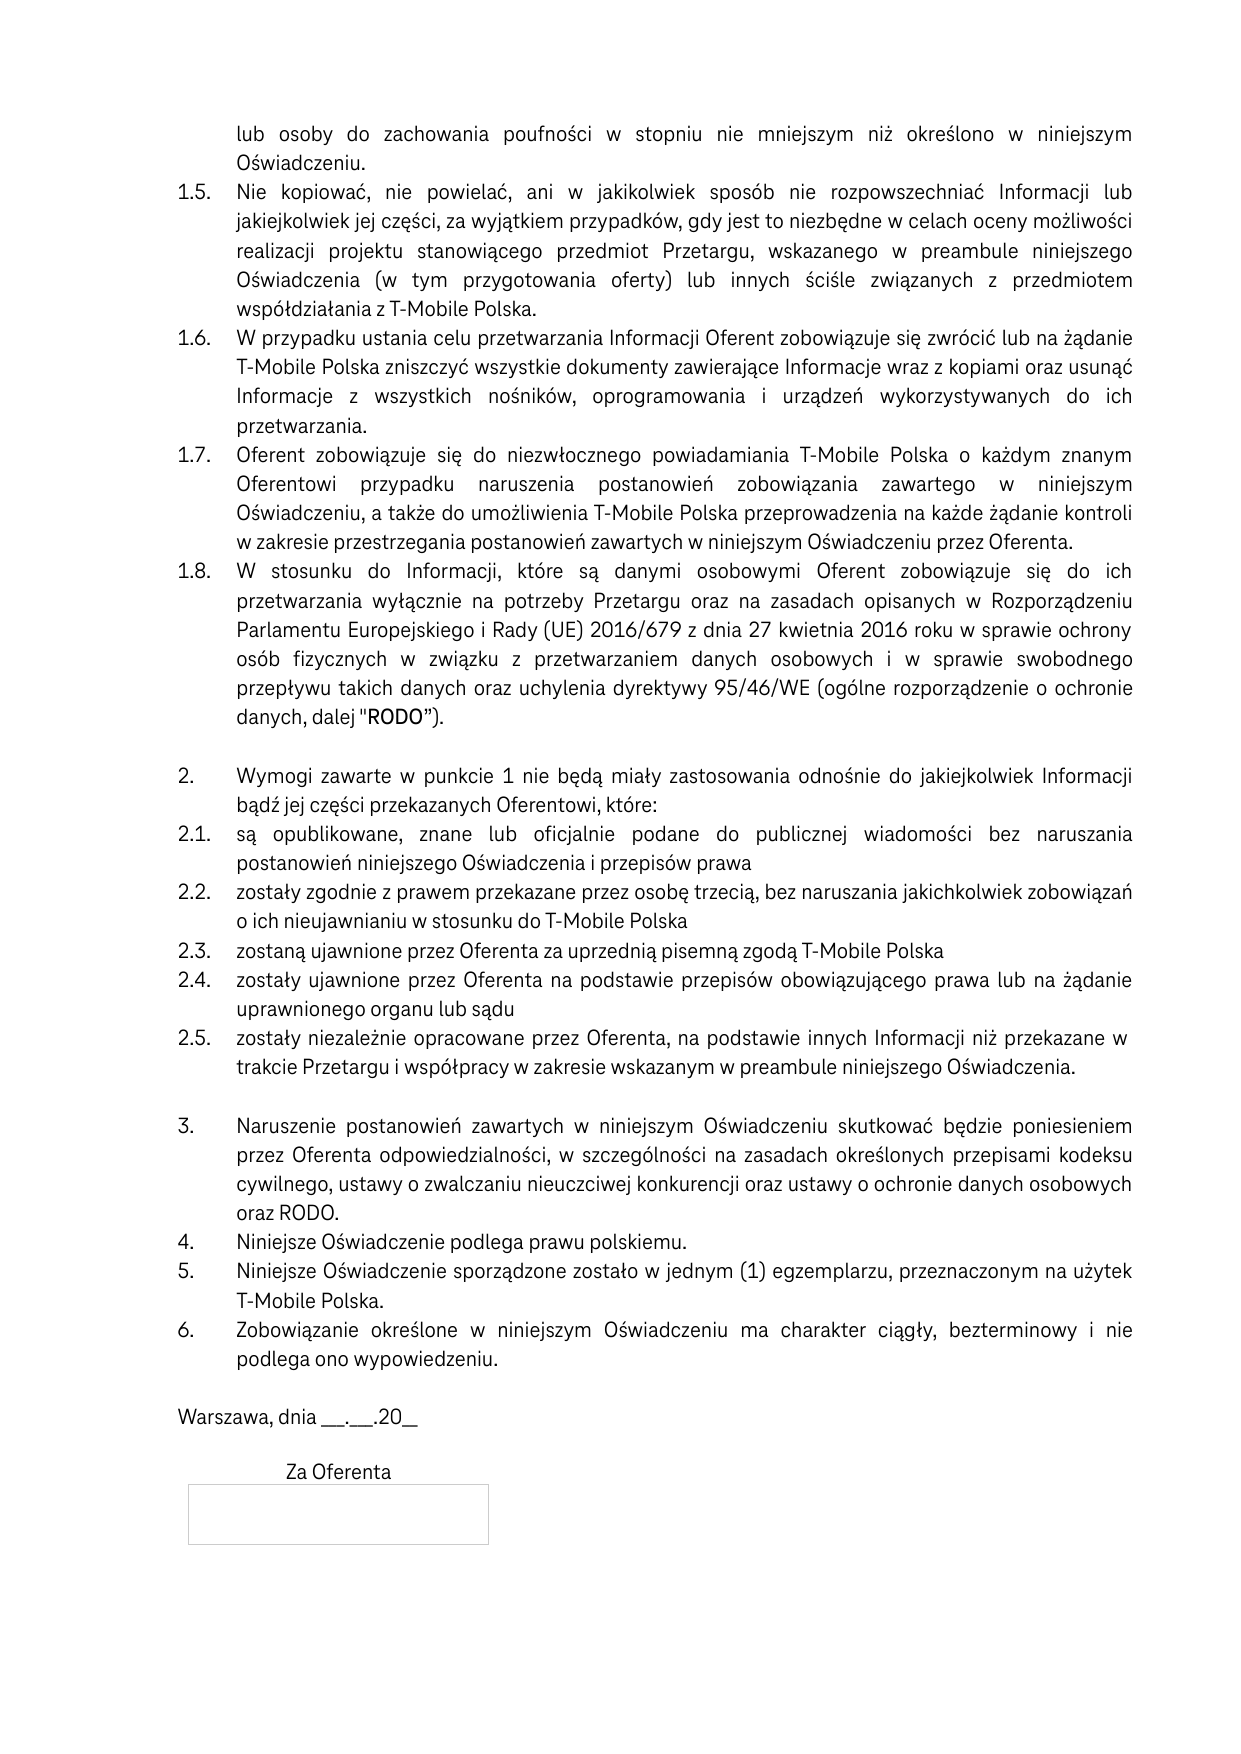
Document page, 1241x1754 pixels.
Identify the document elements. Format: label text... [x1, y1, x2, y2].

list Nie kopiować, nie powielać, ani w jakikolwiek sposób nie rozpowszechniać Informacji lub jakiejkolwiek jej części, za wyjątkiem przypadków, gdy jest to niezbędne w celach oceny możliwości realizacji projektu stanowiącego przedmiot Przetargu, wskazanego w preambule niniejszego Oświadczenia (w tym przygotowania oferty) lub innych ściśle związanych z przedmiotem współdziałania z T-Mobile Polska. [177, 176, 1134, 322]
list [177, 118, 1134, 176]
list zostały niezależnie opracowane przez Oferenta, na podstawie innych Informacji niż przekazane w trakcie Przetargu i współpracy w zakresie wskazanym w preambule niniejszego Oświadczenia. [177, 1022, 1134, 1081]
list zostały ujawnione przez Oferenta na podstawie przepisów obowiązującego prawa lub na żądanie uprawnionego organu lub sądu [177, 964, 1134, 1022]
table_cell [189, 1485, 488, 1544]
table_header Za Oferenta [189, 1460, 488, 1484]
list Zobowiązanie określone w niniejszym Oświadczeniu ma charakter ciągły, bezterminowy i nie podlega ono wypowiedzeniu. [177, 1314, 1134, 1372]
list Niniejsze Oświadczenie podlega prawu polskiemu. [177, 1226, 1134, 1256]
list Wymogi zawarte w punkcie 1 nie będą miały zastosowania odnośnie do jakiejkolwiek Informacji bądź jej części przekazanych Oferentowi, które: [177, 760, 1134, 818]
list Niniejsze Oświadczenie sporządzone zostało w jednym (1) egzemplarzu, przeznaczonym na użytek T-Mobile Polska. [177, 1256, 1134, 1314]
list zostały zgodnie z prawem przekazane przez osobę trzecią, bez naruszania jakichkolwiek zobowiązań o ich nieujawnianiu w stosunku do T-Mobile Polska [177, 876, 1134, 935]
list są opublikowane, znane lub oficjalnie podane do publicznej wiadomości bez naruszania postanowień niniejszego Oświadczenia i przepisów prawa [177, 818, 1134, 876]
list Naruszenie postanowień zawartych w niniejszym Oświadczeniu skutkować będzie poniesieniem przez Oferenta odpowiedzialności, w szczególności na zasadach określonych przepisami kodeksu cywilnego, ustawy o zwalczaniu nieuczciwej konkurencji oraz ustawy o ochronie danych osobowych oraz RODO. [177, 1110, 1134, 1226]
list W przypadku ustania celu przetwarzania Informacji Oferent zobowiązuje się zwrócić lub na żądanie T-Mobile Polska zniszczyć wszystkie dokumenty zawierające Informacje wraz z kopiami oraz usunąć Informacje z wszystkich nośników, oprogramowania i urządzeń wykorzystywanych do ich przetwarzania. [177, 322, 1134, 439]
list zostaną ujawnione przez Oferenta za uprzednią pisemną zgodą T-Mobile Polska [177, 935, 1134, 964]
list Warszawa, dnia ___.___.20__ [177, 1401, 1134, 1431]
list Oferent zobowiązuje się do niezwłocznego powiadamiania T-Mobile Polska o każdym znanym Oferentowi przypadku naruszenia postanowień zobowiązania zawartego w niniejszym Oświadczeniu, a także do umożliwienia T-Mobile Polska przeprowadzenia na każde żądanie kontroli w zakresie przestrzegania postanowień zawartych w niniejszym Oświadczeniu przez Oferenta. [177, 439, 1134, 556]
text W stosunku do Informacji, które są danymi osobowymi Oferent zobowiązuje się do ich przetwarzania wyłącznie na potrzeby Przetargu oraz na zasadach opisanych w Rozporządzeniu Parlamentu Europejskiego i Rady (UE) 2016/679 z dnia 27 kwietnia 2016 roku w sprawie ochrony osób fizycznych w związku z przetwarzaniem danych osobowych i w sprawie swobodnego przepływu takich danych oraz uchylenia dyrektywy 95/46/WE (ogólne rozporządzenie o ochronie danych, dalej "RODO”). [177, 556, 1134, 731]
